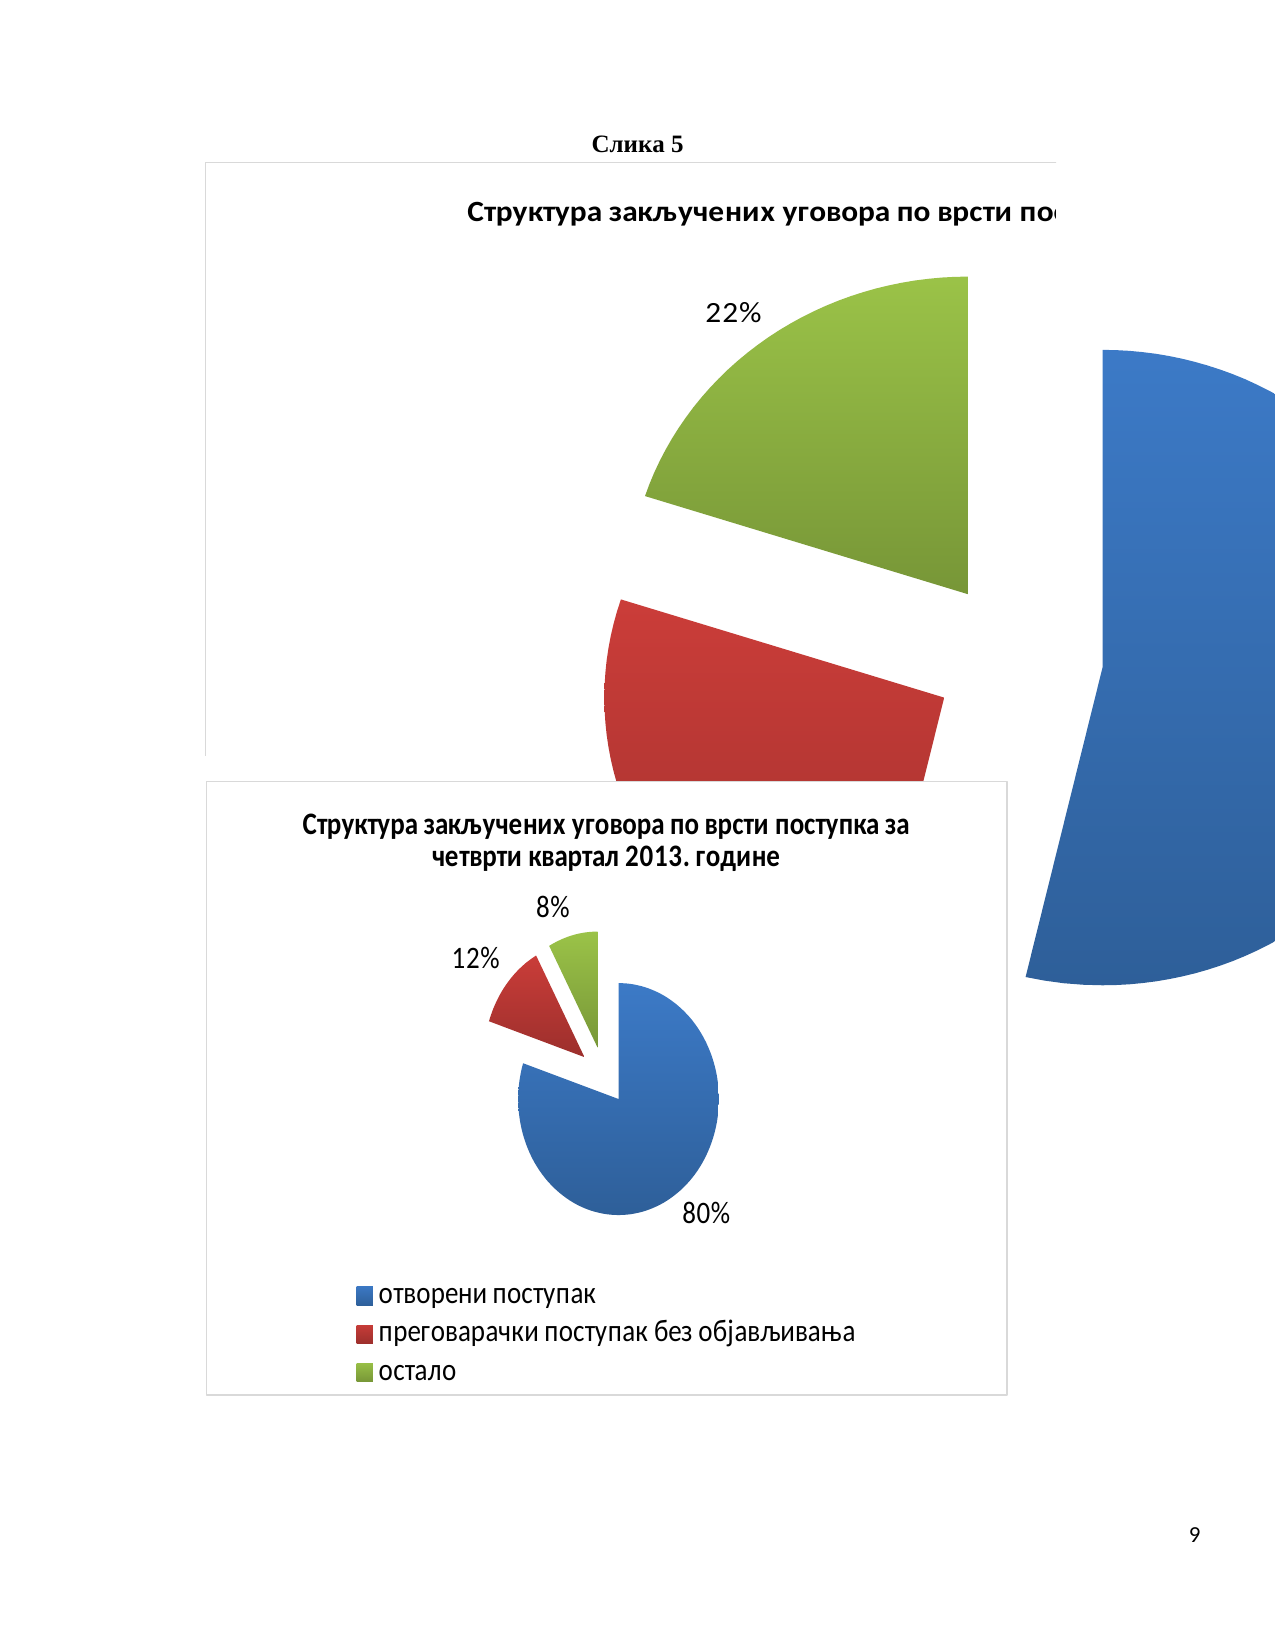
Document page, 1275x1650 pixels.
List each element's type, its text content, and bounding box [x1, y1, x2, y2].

text Слика 5 [75, 129, 1200, 756]
